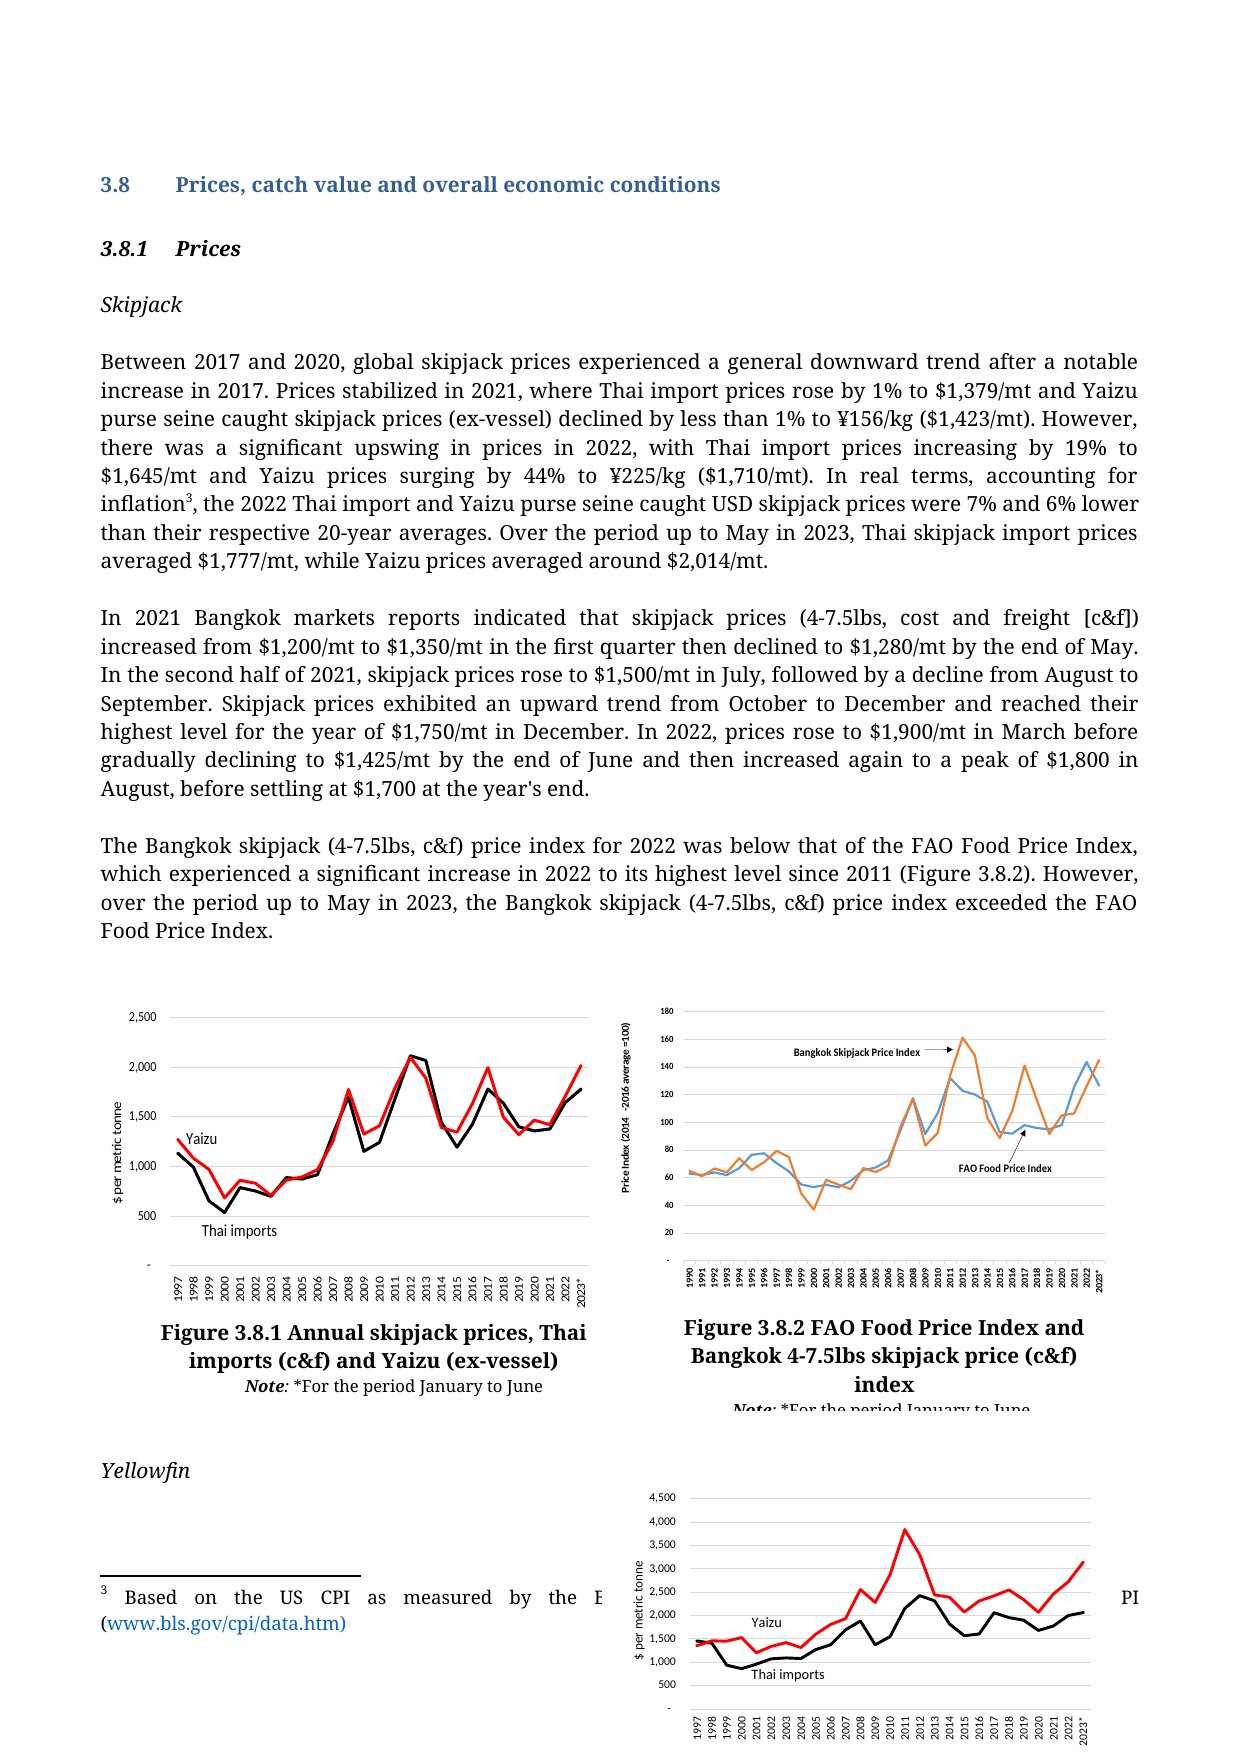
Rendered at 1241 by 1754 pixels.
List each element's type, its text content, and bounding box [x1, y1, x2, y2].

text Between 2017 and 2020, global skipjack prices experienced a general downward trend after a notable increase in 2017. Prices stabilized in 2021, where Thai import prices rose by 1% to $1,379/mt and Yaizu purse seine caught skipjack prices (ex-vessel) declined by less than 1% to ¥156/kg ($1,423/mt). However, there was a significant upswing in prices in 2022, with Thai import prices increasing by 19% to $1,645/mt and Yaizu prices surging by 44% to ¥225/kg ($1,710/mt). In real terms, accounting for inflation, the 2022 Thai import and Yaizu purse seine caught USD skipjack prices were 7% and 6% lower than their respective 20-year averages. Over the period up to May in 2023, Thai skipjack import prices averaged $1,777/mt, while Yaizu prices averaged around $2,014/mt. [100, 347, 1140, 575]
subtitle 3.8.1 Prices [100, 234, 1140, 262]
subtitle Yellowfin [100, 1456, 1140, 1485]
text The Bangkok skipjack (4-7.5lbs, c&f) price index for 2022 was below that of the FAO Food Price Index, which experienced a significant increase in 2022 to its highest level since 2011 (Figure 3.8.2). However, over the period up to May in 2023, the Bangkok skipjack (4-7.5lbs, c&f) price index exceeded the FAO Food Price Index. [100, 831, 1140, 944]
text In 2021 Bangkok markets reports indicated that skipjack prices (4-7.5lbs, cost and freight [c&f]) increased from $1,200/mt to $1,350/mt in the first quarter then declined to $1,280/mt by the end of May. In the second half of 2021, skipjack prices rose to $1,500/mt in July, followed by a decline from August to September. Skipjack prices exhibited an upward trend from October to December and reached their highest level for the year of $1,750/mt in December. In 2022, prices rose to $1,900/mt in March before gradually declining to $1,425/mt by the end of June and then increased again to a peak of $1,800 in August, before settling at $1,700 at the year's end. [100, 603, 1140, 802]
text Skipjack [100, 291, 1140, 319]
subtitle 3.8 Prices, catch value and overall economic conditions [100, 171, 1140, 199]
